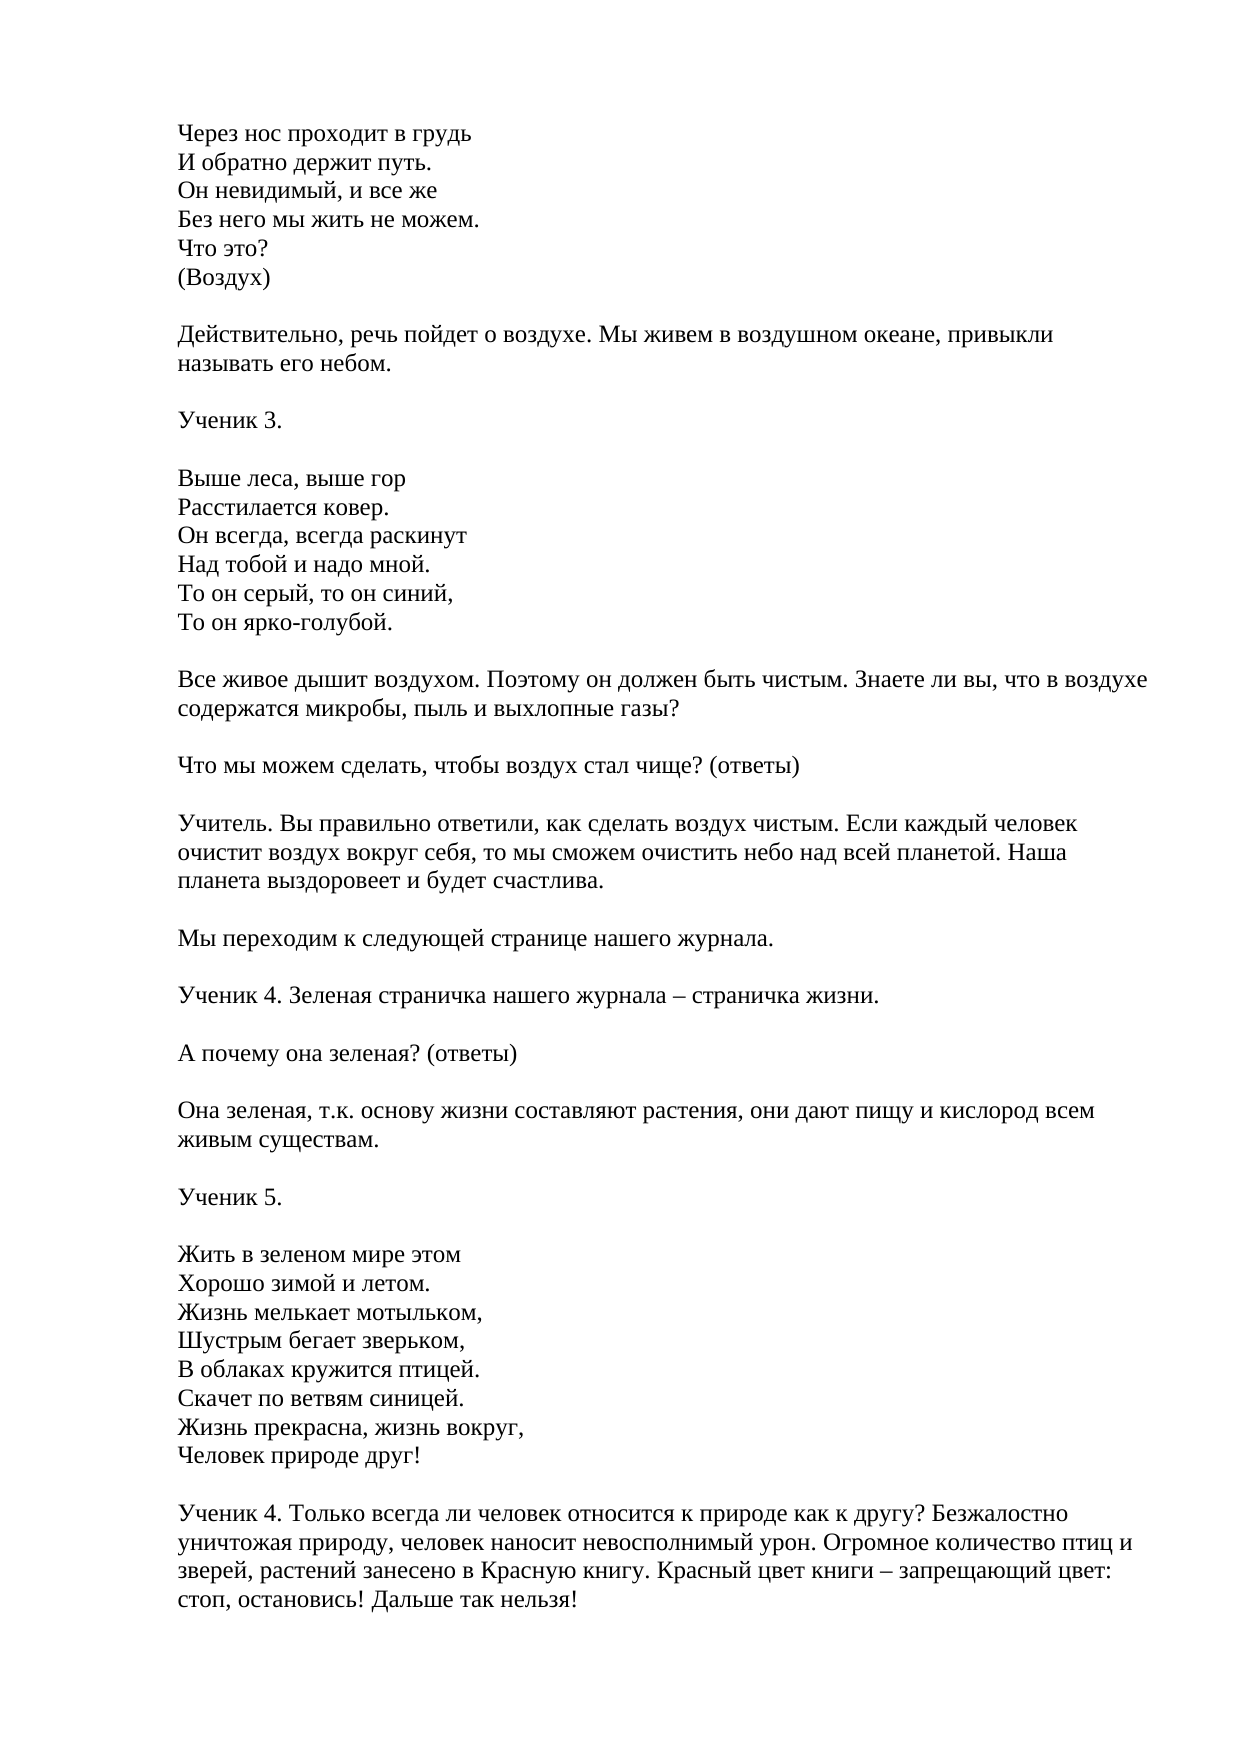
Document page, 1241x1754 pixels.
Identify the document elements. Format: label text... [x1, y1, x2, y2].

text Скачет по ветвям синицей. [177, 1383, 1152, 1412]
text И обратно держит путь. [177, 147, 1152, 176]
text Действительно, речь пойдет о воздухе. Мы живем в воздушном океане, привыкли называть его небом. [177, 319, 1152, 377]
text Шустрым бегает зверьком, [177, 1326, 1152, 1354]
text Без него мы жить не можем. [177, 204, 1152, 233]
text Человек природе друг! [177, 1441, 1152, 1469]
text Хорошо зимой и летом. [177, 1268, 1152, 1297]
text Он невидимый, и все же [177, 176, 1152, 204]
text Ученик 4. Только всегда ли человек относится к природе как к другу? Безжалостно уничтожая природу, человек наносит невосполнимый урон. Огромное количество птиц и зверей, растений занесено в Красную книгу. Красный цвет книги – запрещающий цвет: стоп, остановись! Дальше так нельзя! [177, 1498, 1152, 1613]
text То он ярко-голубой. [177, 607, 1152, 636]
text Через нос проходит в грудь [177, 118, 1152, 147]
text Все живое дышит воздухом. Поэтому он должен быть чистым. Знаете ли вы, что в воздухе содержатся микробы, пыль и выхлопные газы? [177, 664, 1152, 722]
text Учитель. Вы правильно ответили, как сделать воздух чистым. Если каждый человек очистит воздух вокруг себя, то мы сможем очистить небо над всей планетой. Наша планета выздоровеет и будет счастлива. [177, 808, 1152, 894]
text В облаках кружится птицей. [177, 1354, 1152, 1383]
text Он всегда, всегда раскинут [177, 521, 1152, 549]
text Ученик 3. [177, 406, 1152, 434]
text Ученик 4. Зеленая страничка нашего журнала – страничка жизни. [177, 981, 1152, 1009]
text Она зеленая, т.к. основу жизни составляют растения, они дают пищу и кислород всем живым существам. [177, 1096, 1152, 1153]
text Расстилается ковер. [177, 492, 1152, 521]
text (Воздух) [177, 262, 1152, 291]
text Что это? [177, 233, 1152, 262]
text Мы переходим к следующей странице нашего журнала. [177, 923, 1152, 952]
text То он серый, то он синий, [177, 578, 1152, 607]
text Что мы можем сделать, чтобы воздух стал чище? (ответы) [177, 751, 1152, 779]
text Выше леса, выше гор [177, 463, 1152, 492]
text Жизнь мелькает мотыльком, [177, 1297, 1152, 1326]
text Жизнь прекрасна, жизнь вокруг, [177, 1412, 1152, 1441]
text Ученик 5. [177, 1182, 1152, 1211]
text А почему она зеленая? (ответы) [177, 1038, 1152, 1067]
text Жить в зеленом мире этом [177, 1239, 1152, 1268]
text Над тобой и надо мной. [177, 549, 1152, 578]
